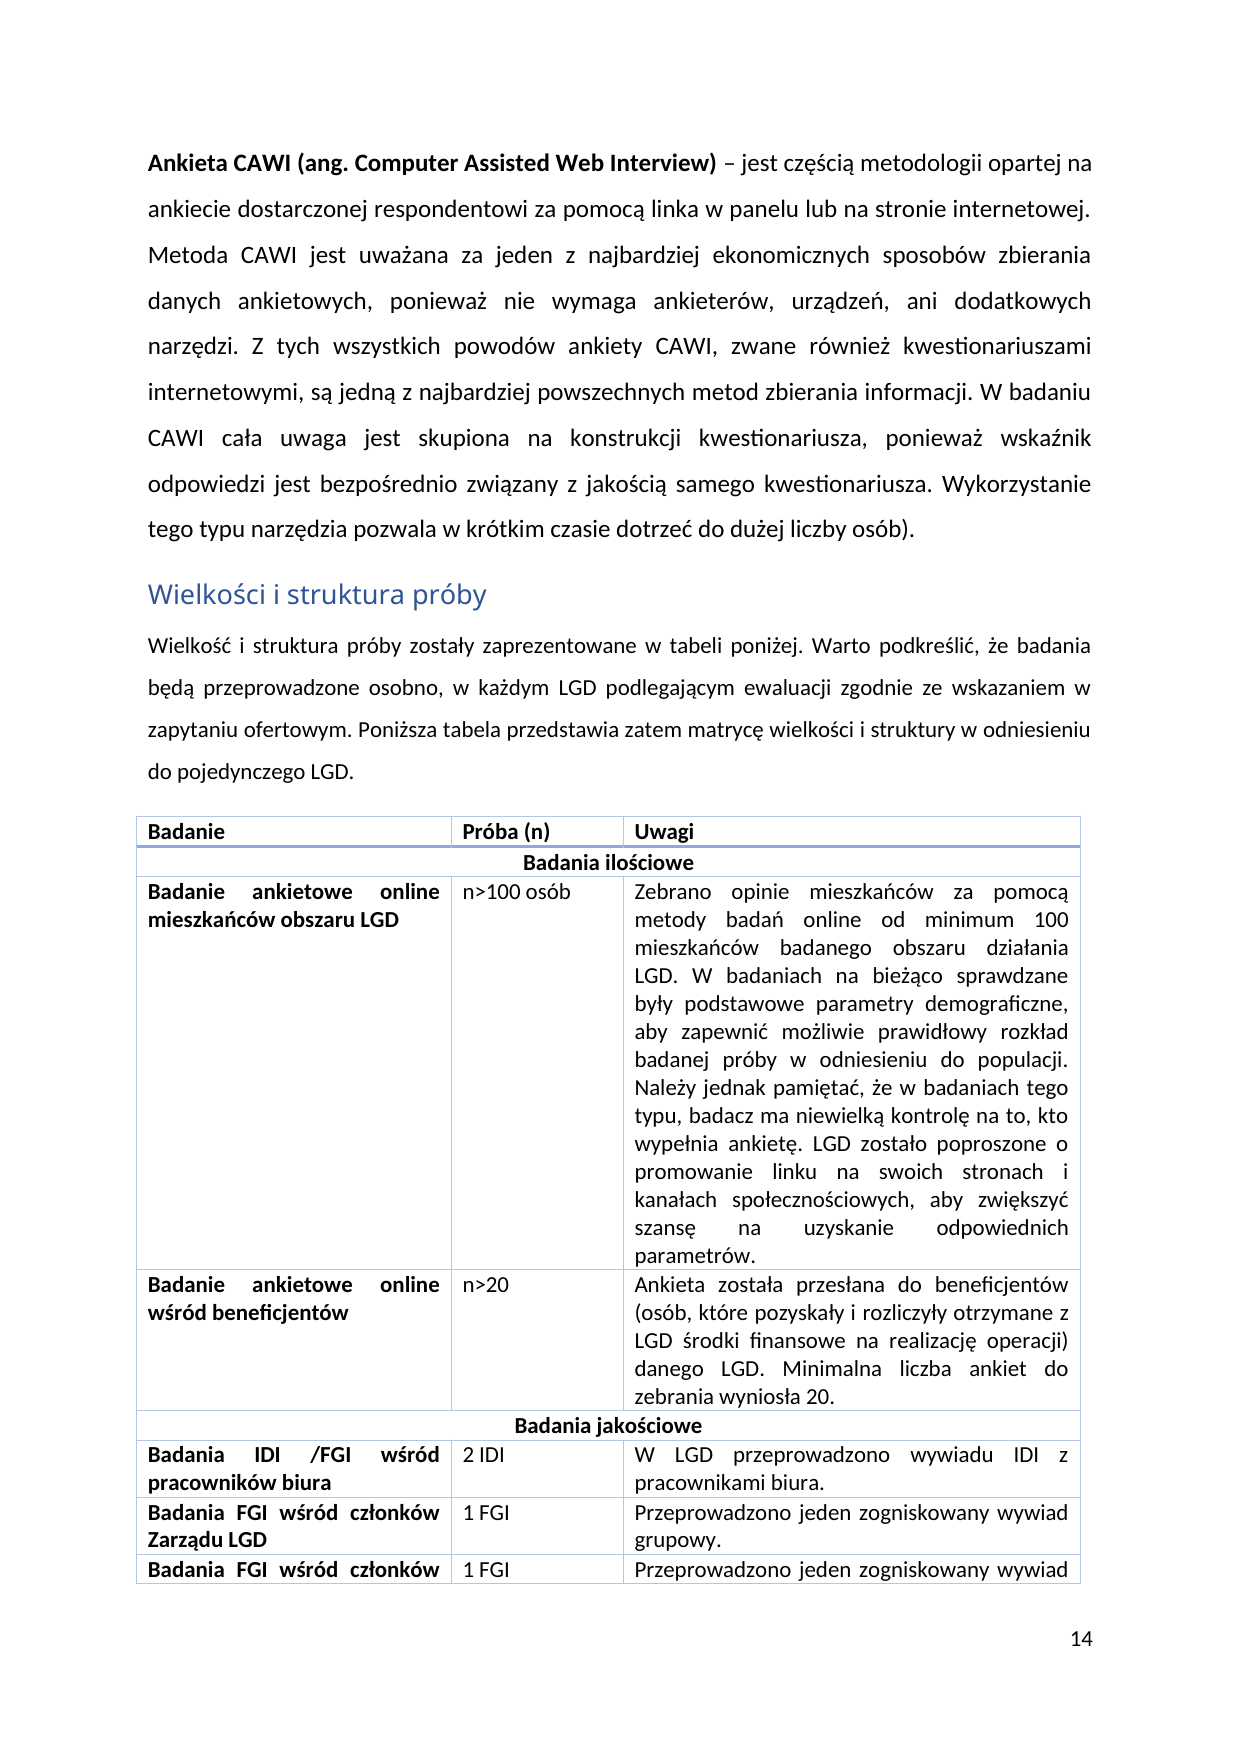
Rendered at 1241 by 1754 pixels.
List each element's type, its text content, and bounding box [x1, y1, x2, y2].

table_cell 1 FGI [452, 1555, 623, 1583]
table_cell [137, 1555, 451, 1583]
text Wielkość i struktura próby zostały zaprezentowane w tabeli poniżej. Warto podkreślić, że badania będą przeprowadzone osobno, w każdym LGD podlegającym ewaluacji zgodnie ze wskazaniem w zapytaniu ofertowym. Poniższa tabela przedstawia zatem matrycę wielkości i struktury w odniesieniu do pojedynczego LGD. [148, 631, 1093, 785]
table_cell Badania IDI /FGI wśród pracowników biura [137, 1441, 451, 1497]
table_header Badanie [137, 817, 451, 845]
table_cell W LGD przeprowadzono wywiadu IDI z pracownikami biura. [624, 1441, 1080, 1497]
table_header Uwagi [624, 817, 1080, 845]
table_header Próba (n) [452, 817, 623, 845]
text Ankieta CAWI (ang. Computer Assisted Web Interview) – jest częścią metodologii opartej na ankiecie dostarczonej respondentowi za pomocą linka w panelu lub na stronie internetowej. Metoda CAWI jest uważana za jeden z najbardziej ekonomicznych sposobów zbierania danych ankietowych, ponieważ nie wymaga ankieterów, urządzeń, ani dodatkowych narzędzi. Z tych wszystkich powodów ankiety CAWI, zwane również kwestionariuszami internetowymi, są jedną z najbardziej powszechnych metod zbierania informacji. W badaniu CAWI cała uwaga jest skupiona na konstrukcji kwestionariusza, ponieważ wskaźnik odpowiedzi jest bezpośrednio związany z jakością samego kwestionariusza. Wykorzystanie tego typu narzędzia pozwala w krótkim czasie dotrzeć do dużej liczby osób). [148, 148, 1093, 544]
table_cell Badania FGI wśród członków Zarządu LGD [137, 1498, 451, 1554]
table_cell Badania ilościowe [137, 848, 1080, 876]
table_cell n>100 osób [452, 877, 623, 1269]
table_cell 2 IDI [452, 1441, 623, 1497]
table_cell 1 FGI [452, 1498, 623, 1554]
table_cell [624, 1555, 1080, 1583]
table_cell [624, 1498, 1080, 1554]
table_cell Badanie ankietowe online mieszkańców obszaru LGD [137, 877, 451, 1269]
table_cell Ankieta została przesłana do beneficjentów (osób, które pozyskały i rozliczyły otrzymane z LGD środki finansowe na realizację operacji) danego LGD. Minimalna liczba ankiet do zebrania wyniosła 20. [624, 1270, 1080, 1410]
table_cell Badania jakościowe [137, 1411, 1080, 1439]
table_cell n>20 [452, 1270, 623, 1410]
table_cell Badanie ankietowe online wśród beneficjentów [137, 1270, 451, 1410]
table_cell Zebrano opinie mieszkańców za pomocą metody badań online od minimum 100 mieszkańców badanego obszaru działania LGD. W badaniach na bieżąco sprawdzane były podstawowe parametry demograficzne, aby zapewnić możliwie prawidłowy rozkład badanej próby w odniesieniu do populacji. Należy jednak pamiętać, że w badaniach tego typu, badacz ma niewielką kontrolę na to, kto wypełnia ankietę. LGD zostało poproszone o promowanie linku na swoich stronach i kanałach społecznościowych, aby zwiększyć szansę na uzyskanie odpowiednich parametrów. [624, 877, 1080, 1269]
subtitle Wielkości i struktura próby [148, 576, 1093, 613]
